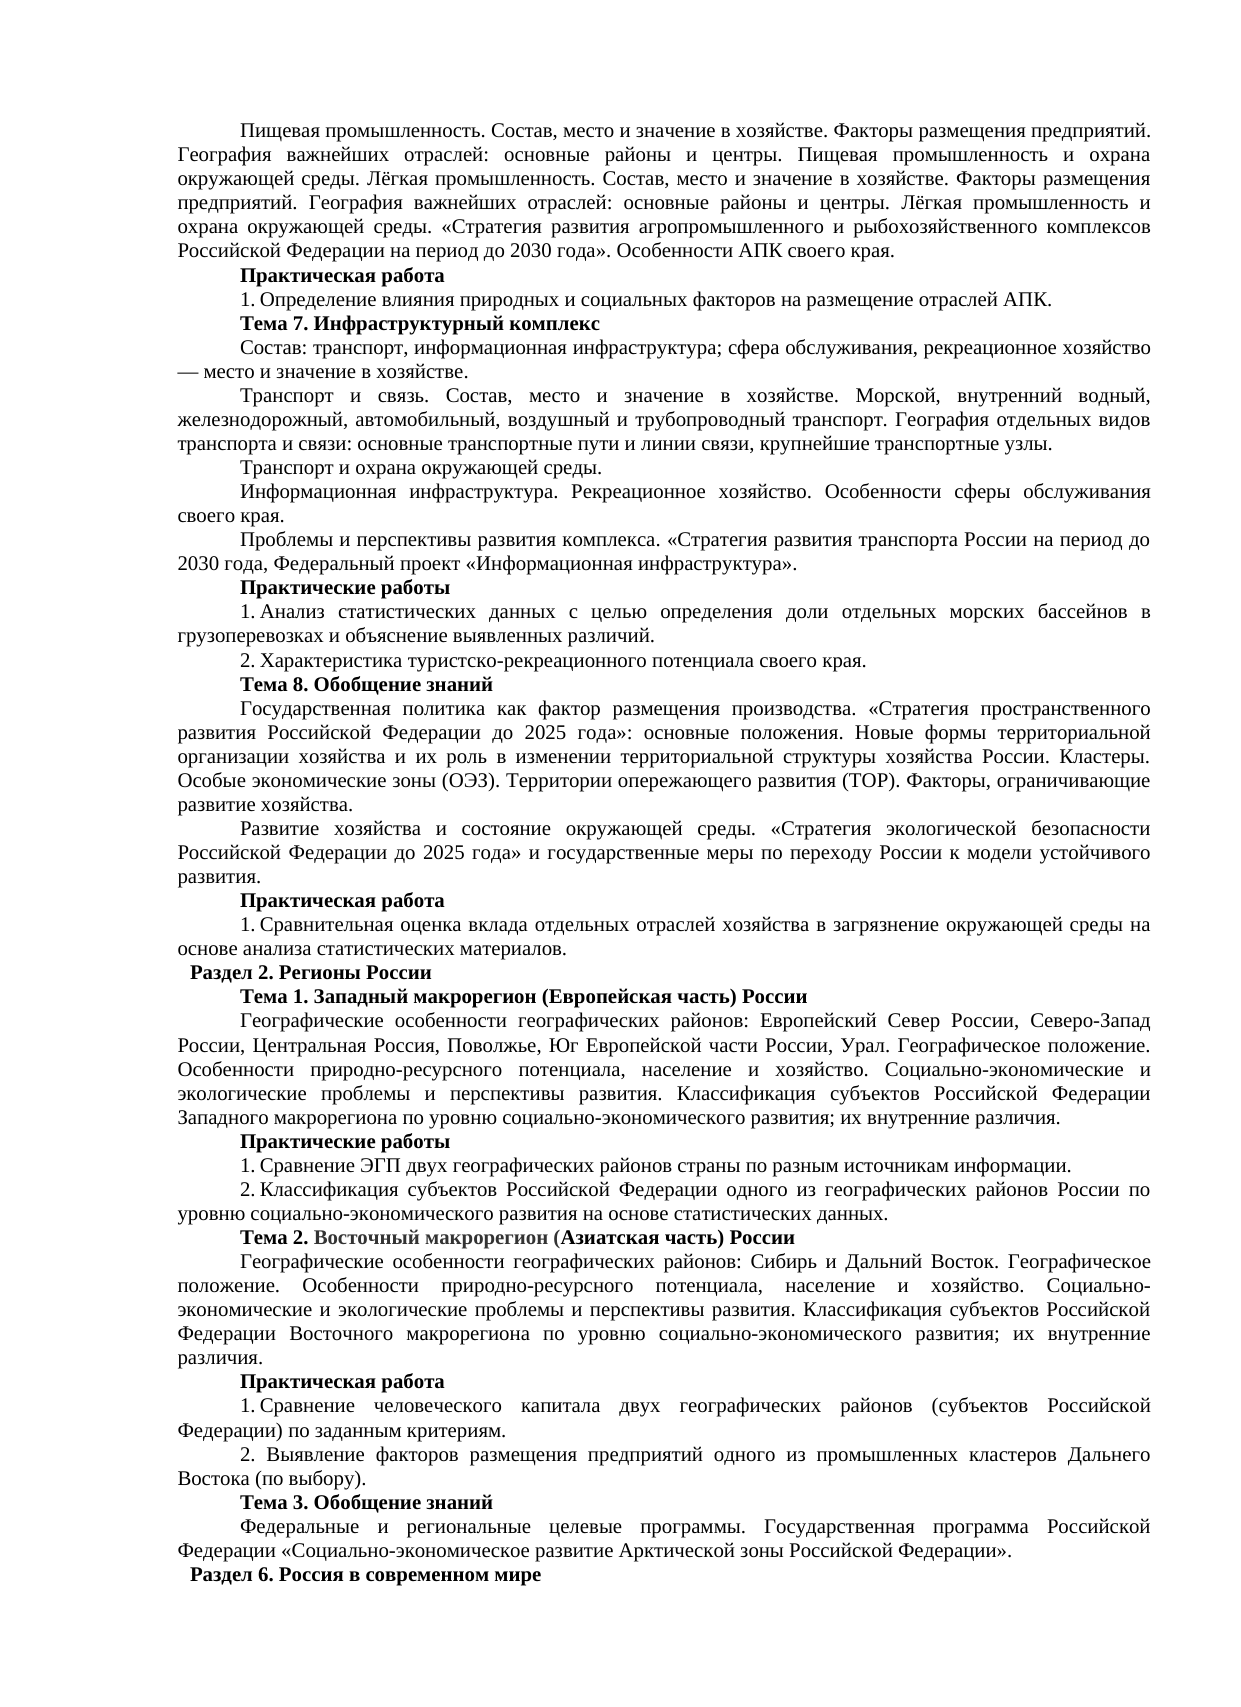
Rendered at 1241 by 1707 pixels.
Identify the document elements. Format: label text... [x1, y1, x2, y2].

text 1. Сравнение человеческого капитала двух географических районов (субъектов Российской Федерации) по заданным критериям. [177, 1393, 1152, 1442]
text Состав: транспорт, информационная инфраструктура; сфера обслуживания, рекреационное хозяйство — место и значение в хозяйстве. [177, 335, 1152, 383]
text Географические особенности географических районов: Европейский Север России, Северо-Запад России, Центральная Россия, Поволжье, Юг Европейской части России, Урал. Географическое положение. Особенности природно-ресурсного потенциала, население и хозяйство. Социально-экономические и экологические проблемы и перспективы развития. Классификация субъектов Российской Федерации Западного макрорегиона по уровню социально-экономического развития; их внутренние различия. [177, 1008, 1152, 1129]
text Информационная инфраструктура. Рекреационное хозяйство. Особенности сферы обслуживания своего края. [177, 479, 1152, 527]
text 1. Сравнительная оценка вклада отдельных отраслей хозяйства в загрязнение окружающей среды на основе анализа статистических материалов. [177, 912, 1152, 960]
text Практическая работа [177, 1369, 1152, 1393]
text Тема 7. Инфраструктурный комплекс [177, 311, 1152, 335]
text Практические работы [177, 1129, 1152, 1153]
text Практическая работа [177, 888, 1152, 912]
text 2. Выявление факторов размещения предприятий одного из промышленных кластеров Дальнего Востока (по выбору). [177, 1442, 1152, 1490]
text 2. Классификация субъектов Российской Федерации одного из географических районов России по уровню социально-экономического развития на основе статистических данных. [177, 1177, 1152, 1225]
text Государственная политика как фактор размещения производства. «Стратегия пространственного развития Российской Федерации до 2025 года»: основные положения. Новые формы территориальной организации хозяйства и их роль в изменении территориальной структуры хозяйства России. Кластеры. Особые экономические зоны (ОЭЗ). Территории опережающего развития (ТОР). Факторы, ограничивающие развитие хозяйства. [177, 696, 1152, 816]
text Транспорт и связь. Состав, место и значение в хозяйстве. Морской, внутренний водный, железнодорожный, автомобильный, воздушный и трубопроводный транспорт. География отдельных видов транспорта и связи: основные транспортные пути и линии связи, крупнейшие транспортные узлы. [177, 383, 1152, 455]
text Развитие хозяйства и состояние окружающей среды. «Стратегия экологической безопасности Российской Федерации до 2025 года» и государственные меры по переходу России к модели устойчивого развития. [177, 816, 1152, 888]
text Географические особенности географических районов: Сибирь и Дальний Восток. Географическое положение. Особенности природно-ресурсного потенциала, население и хозяйство. Социально-экономические и экологические проблемы и перспективы развития. Классификация субъектов Российской Федерации Восточного макрорегиона по уровню социально-экономического развития; их внутренние различия. [177, 1249, 1152, 1369]
text Тема 1. Западный макрорегион (Европейская часть) России [177, 984, 1152, 1008]
text Тема 2. Восточный макрорегион (Азиатская часть) России [177, 1225, 1152, 1249]
text 1. Анализ статистических данных с целью определения доли отдельных морских бассейнов в грузоперевозках и объяснение выявленных различий. [177, 599, 1152, 647]
text 1. Сравнение ЭГП двух географических районов страны по разным источникам информации. [177, 1153, 1152, 1177]
text Практические работы [177, 575, 1152, 599]
text Пищевая промышленность. Состав, место и значение в хозяйстве. Факторы размещения предприятий. География важнейших отраслей: основные районы и центры. Пищевая промышленность и охрана окружающей среды. Лёгкая промышленность. Состав, место и значение в хозяйстве. Факторы размещения предприятий. География важнейших отраслей: основные районы и центры. Лёгкая промышленность и охрана окружающей среды. «Стратегия развития агропромышленного и рыбохозяйственного комплексов Российской Федерации на период до 2030 года». Особенности АПК своего края. [177, 118, 1152, 262]
text Раздел 6. Россия в современном мире [190, 1562, 1152, 1586]
text Транспорт и охрана окружающей среды. [177, 455, 1152, 479]
text 1. Определение влияния природных и социальных факторов на размещение отраслей АПК. [177, 287, 1152, 311]
text Практическая работа [177, 262, 1152, 287]
text Федеральные и региональные целевые программы. Государственная программа Российской Федерации «Социально-экономическое развитие Арктической зоны Российской Федерации». [177, 1514, 1152, 1562]
text Тема 3. Обобщение знаний [177, 1490, 1152, 1514]
text 2. Характеристика туристско-рекреационного потенциала своего края. [177, 647, 1152, 672]
text Тема 8. Обобщение знаний [177, 672, 1152, 696]
text Раздел 2. Регионы России [190, 960, 1152, 984]
text Проблемы и перспективы развития комплекса. «Стратегия развития транспорта России на период до 2030 года, Федеральный проект «Информационная инфраструктура». [177, 527, 1152, 575]
